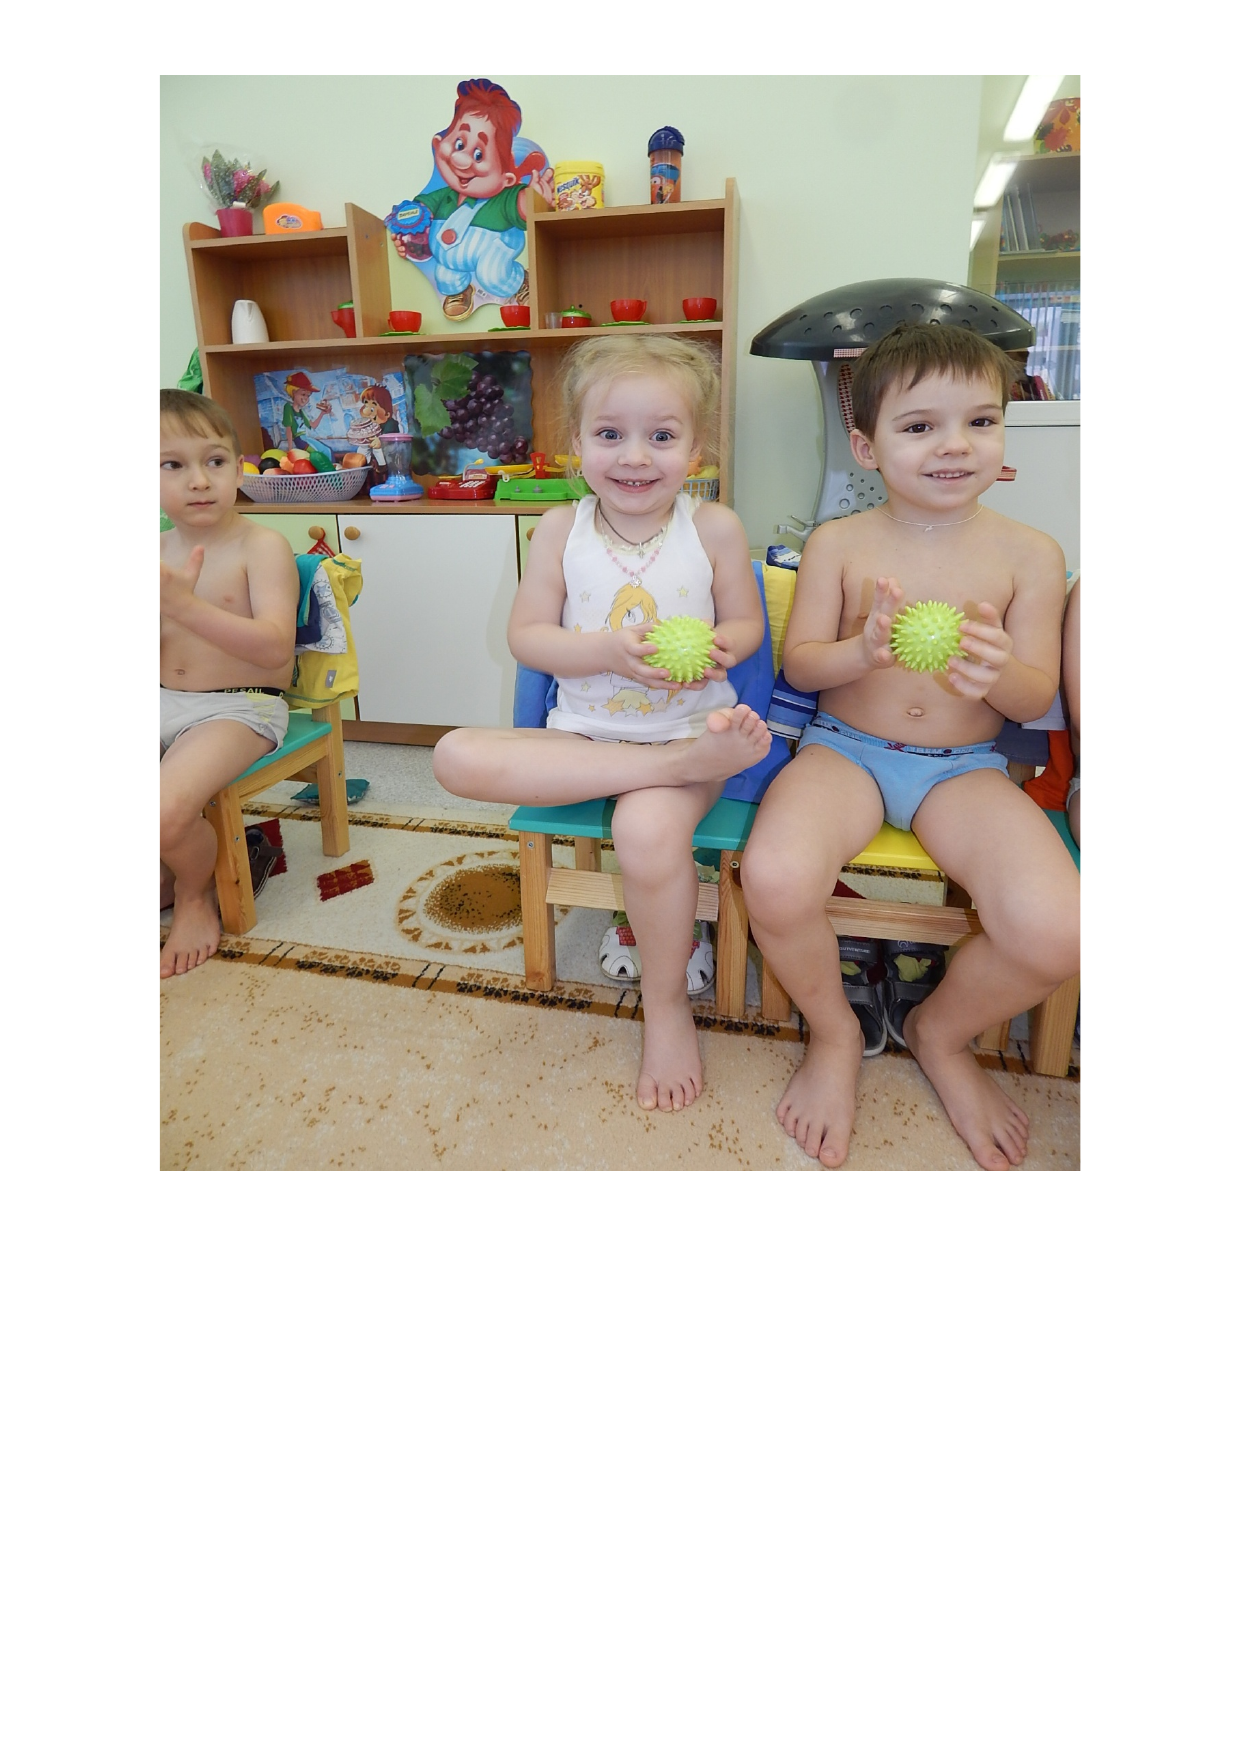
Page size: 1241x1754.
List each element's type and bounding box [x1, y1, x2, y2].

picture [159, 75, 1081, 1171]
